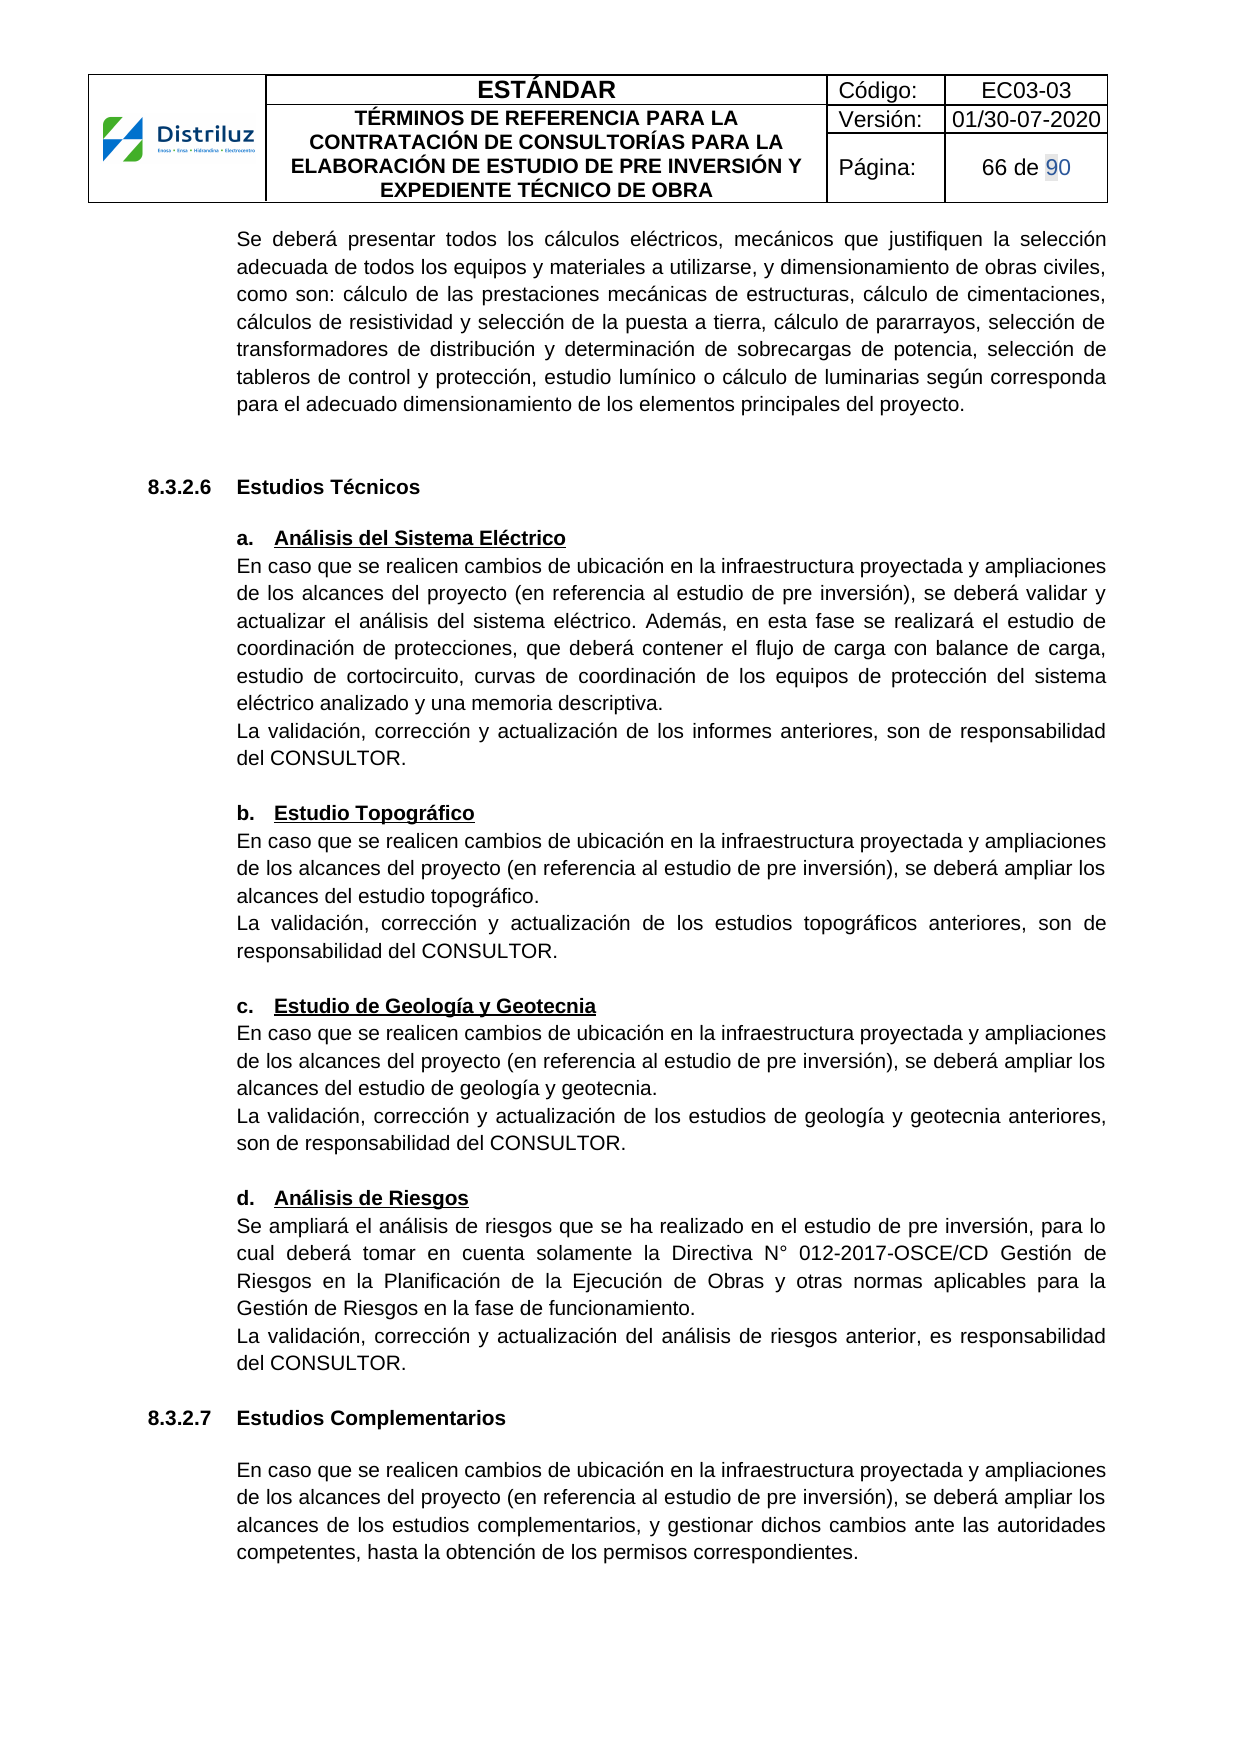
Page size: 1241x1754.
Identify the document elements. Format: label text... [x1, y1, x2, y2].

text Análisis de Riesgos [236, 1186, 1107, 1210]
text Estudios Técnicos [148, 474, 1107, 498]
text En caso que se realicen cambios de ubicación en la infraestructura proyectada y ampliaciones de los alcances del proyecto (en referencia al estudio de pre inversión), se deberá ampliar los alcances de los estudios complementarios, y gestionar dichos cambios ante las autoridades competentes, hasta la obtención de los permisos correspondientes. [236, 1457, 1107, 1564]
text Estudios Complementarios [148, 1406, 1107, 1430]
text En caso que se realicen cambios de ubicación en la infraestructura proyectada y ampliaciones de los alcances del proyecto (en referencia al estudio de pre inversión), se deberá ampliar los alcances del estudio de geología y geotecnia. [236, 1021, 1107, 1100]
text En caso que se realicen cambios de ubicación en la infraestructura proyectada y ampliaciones de los alcances del proyecto (en referencia al estudio de pre inversión), se deberá ampliar los alcances del estudio topográfico. [236, 828, 1107, 907]
text Se ampliará el análisis de riesgos que se ha realizado en el estudio de pre inversión, para lo cual deberá tomar en cuenta solamente la Directiva N° 012-2017-OSCE/CD Gestión de Riesgos en la Planificación de la Ejecución de Obras y otras normas aplicables para la Gestión de Riesgos en la fase de funcionamiento. [236, 1213, 1107, 1320]
picture [100, 113, 257, 164]
text Se deberá presentar todos los cálculos eléctricos, mecánicos que justifiquen la selección adecuada de todos los equipos y materiales a utilizarse, y dimensionamiento de obras civiles, como son: cálculo de las prestaciones mecánicas de estructuras, cálculo de cimentaciones, cálculos de resistividad y selección de la puesta a tierra, cálculo de pararrayos, selección de transformadores de distribución y determinación de sobrecargas de potencia, selección de tableros de control y protección, estudio lumínico o cálculo de luminarias según corresponda para el adecuado dimensionamiento de los elementos principales del proyecto. [236, 227, 1107, 416]
text La validación, corrección y actualización de los estudios topográficos anteriores, son de responsabilidad del CONSULTOR. [236, 911, 1107, 962]
list Análisis del Sistema Eléctrico [236, 526, 1107, 550]
text Estudio de Geología y Geotecnia [236, 993, 1107, 1017]
text La validación, corrección y actualización de los estudios de geología y geotecnia anteriores, son de responsabilidad del CONSULTOR. [236, 1103, 1107, 1155]
text La validación, corrección y actualización del análisis de riesgos anterior, es responsabilidad del CONSULTOR. [236, 1323, 1107, 1375]
text La validación, corrección y actualización de los informes anteriores, son de responsabilidad del CONSULTOR. [236, 718, 1107, 770]
list Estudio Topográfico [236, 801, 1107, 825]
text En caso que se realicen cambios de ubicación en la infraestructura proyectada y ampliaciones de los alcances del proyecto (en referencia al estudio de pre inversión), se deberá validar y actualizar el análisis del sistema eléctrico. Además, en esta fase se realizará el estudio de coordinación de protecciones, que deberá contener el flujo de carga con balance de carga, estudio de cortocircuito, curvas de coordinación de los equipos de protección del sistema eléctrico analizado y una memoria descriptiva. [236, 553, 1107, 715]
